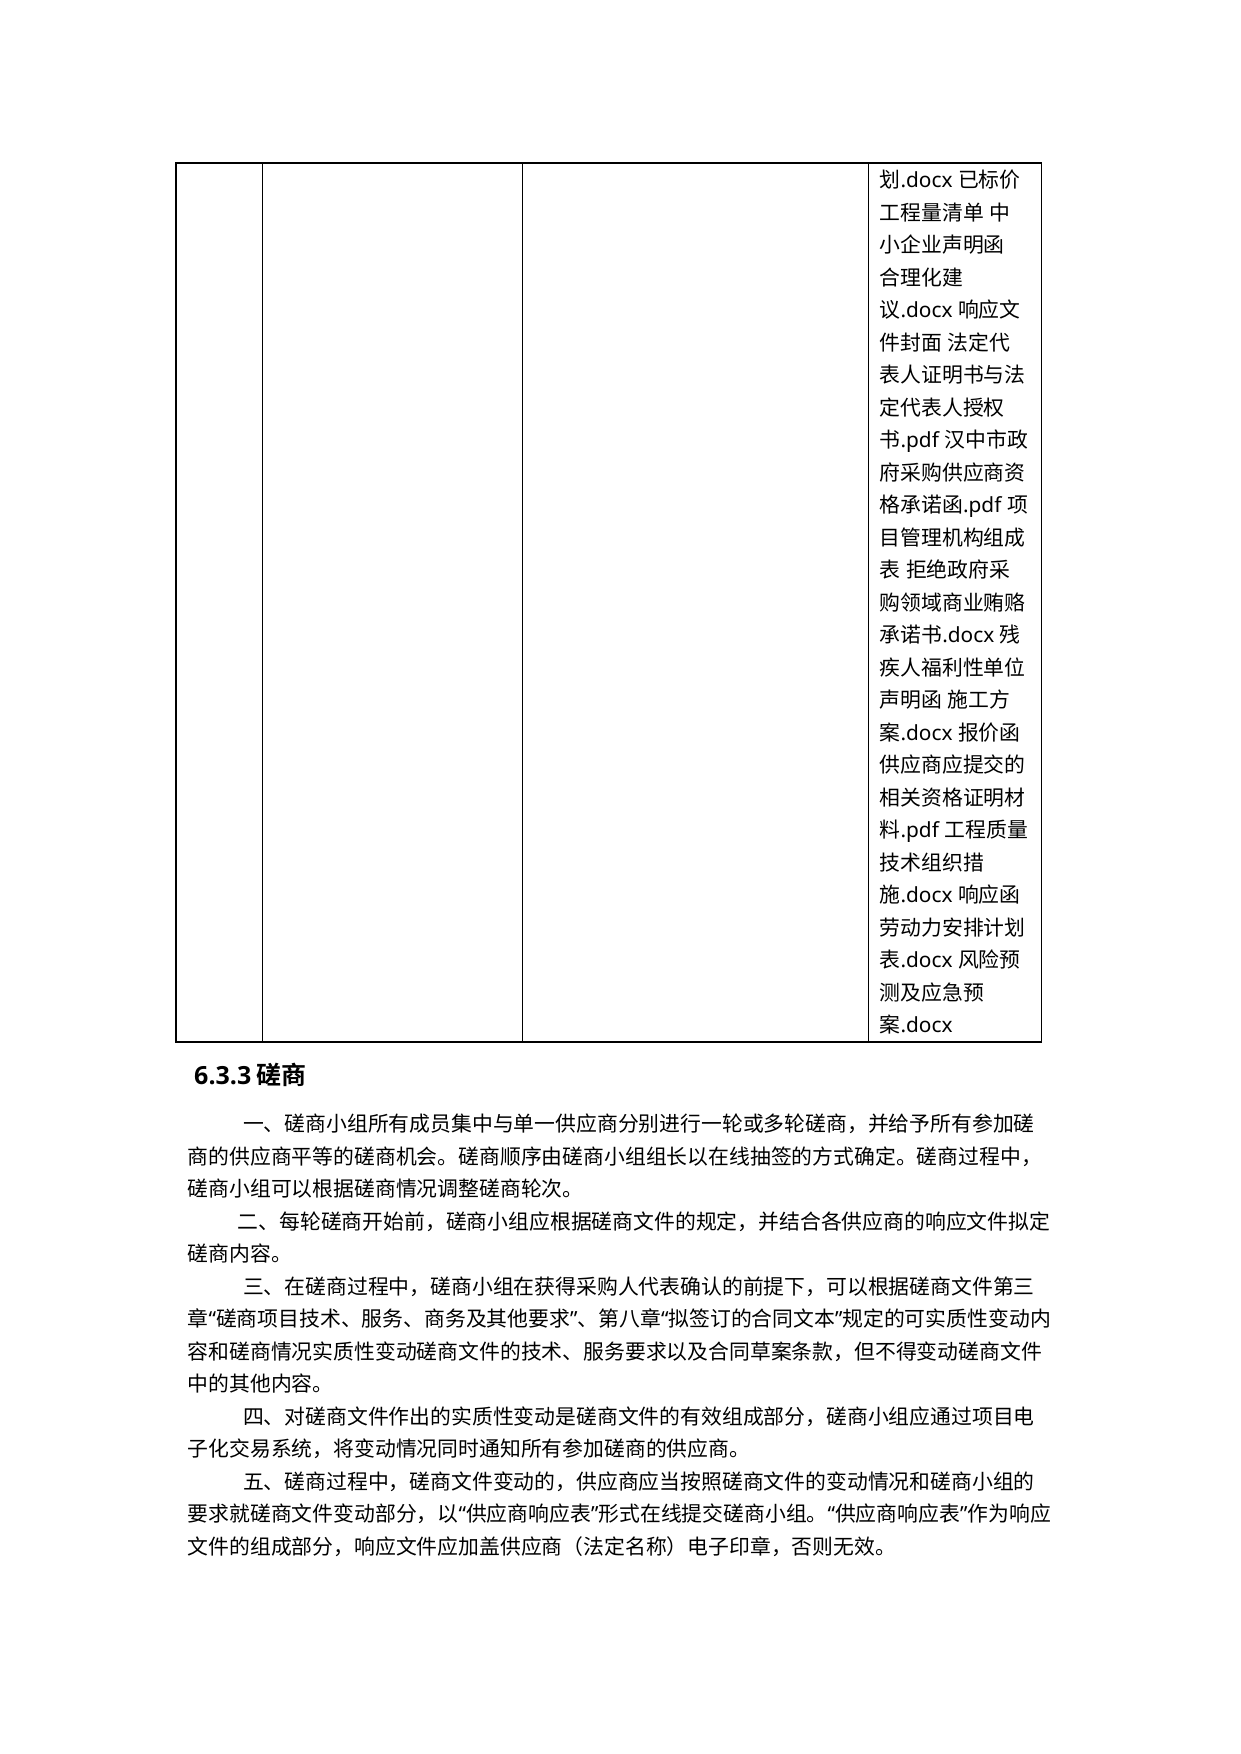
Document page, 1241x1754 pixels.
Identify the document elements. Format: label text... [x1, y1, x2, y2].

text 6.3.3磋商 [187, 1043, 1053, 1108]
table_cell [869, 164, 1041, 1041]
text 五、磋商过程中，磋商文件变动的，供应商应当按照磋商文件的变动情况和磋商小组的要求就磋商文件变动部分，以“供应商响应表”形式在线提交磋商小组。“供应商响应表”作为响应文件的组成部分，响应文件应加盖供应商（法定名称）电子印章，否则无效。 [187, 1465, 1053, 1563]
text 三、在磋商过程中，磋商小组在获得采购人代表确认的前提下，可以根据磋商文件第三章“磋商项目技术、服务、商务及其他要求”、第八章“拟签订的合同文本”规定的可实质性变动内容和磋商情况实质性变动磋商文件的技术、服务要求以及合同草案条款，但不得变动磋商文件中的其他内容。 [187, 1270, 1053, 1400]
text 四、对磋商文件作出的实质性变动是磋商文件的有效组成部分，磋商小组应通过项目电子化交易系统，将变动情况同时通知所有参加磋商的供应商。 [187, 1400, 1053, 1465]
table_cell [523, 164, 868, 1041]
table_cell 7 [177, 164, 262, 1041]
text 一、磋商小组所有成员集中与单一供应商分别进行一轮或多轮磋商，并给予所有参加磋商的供应商平等的磋商机会。磋商顺序由磋商小组组长以在线抽签的方式确定。磋商过程中，磋商小组可以根据磋商情况调整磋商轮次。 [187, 1108, 1053, 1205]
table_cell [263, 164, 522, 1041]
text 二、每轮磋商开始前，磋商小组应根据磋商文件的规定，并结合各供应商的响应文件拟定磋商内容。 [187, 1205, 1053, 1270]
